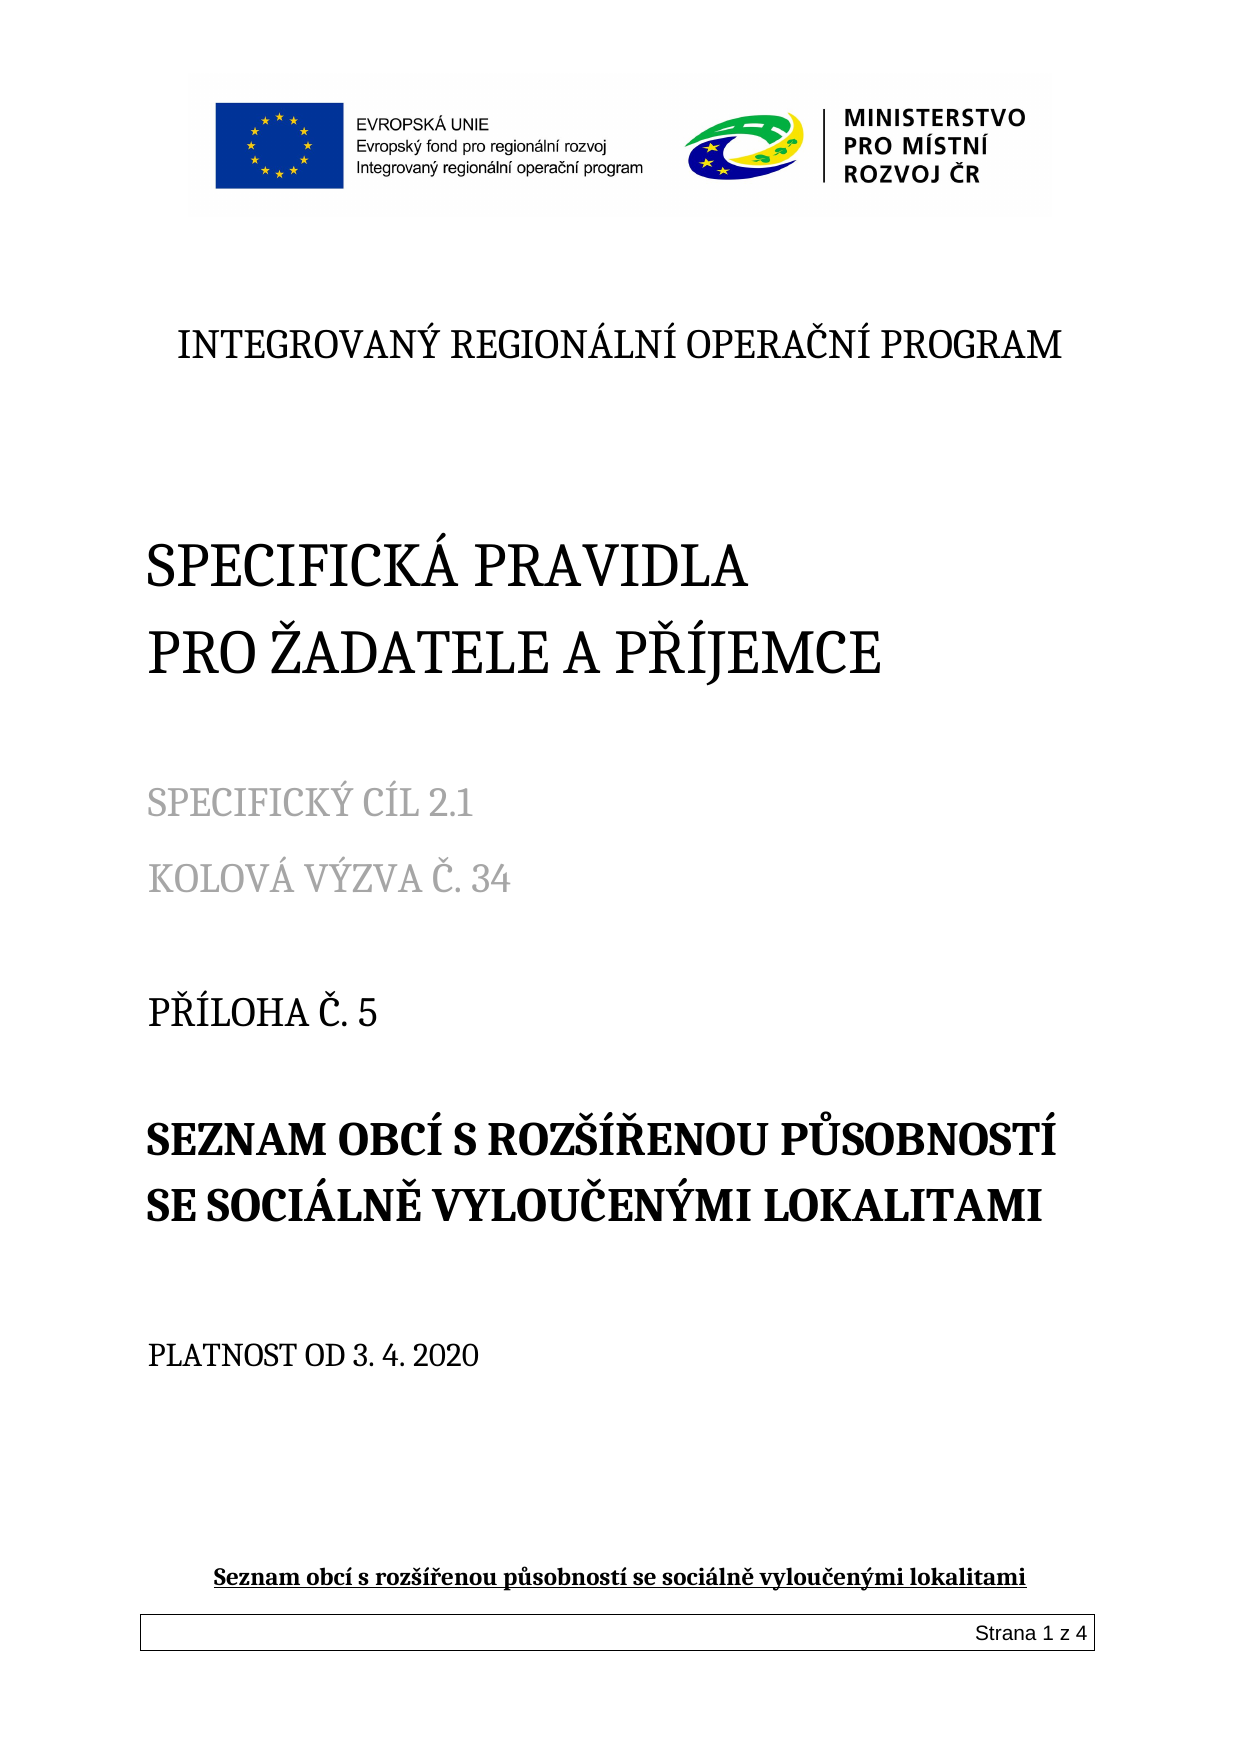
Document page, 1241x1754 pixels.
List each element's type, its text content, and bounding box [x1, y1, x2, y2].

text seznam obcí s rozšířenou působností se sociálně vyloučenými lokalitami [148, 1112, 1093, 1233]
picture [187, 73, 1053, 217]
text INTEGROVANÝ REGIONÁLNÍ OPERAČNÍ PROGRAM [148, 321, 1093, 369]
text kolová výzva č. 34 [148, 855, 1093, 903]
text PRO ŽADATELE A PŘÍJEMCE [148, 617, 1093, 689]
text SPECIFICKÁ PRAVIDLA [148, 531, 1093, 602]
text pLATNOST OD 3. 4. 2020 [148, 1336, 1093, 1374]
text SPECIFICKÝ CÍL 2.1 [148, 779, 1093, 827]
text Seznam obcí s rozšířenou působností se sociálně vyloučenými lokalitami [148, 1562, 1093, 1591]
text PŘÍLOHA Č. 5 [148, 988, 1093, 1036]
